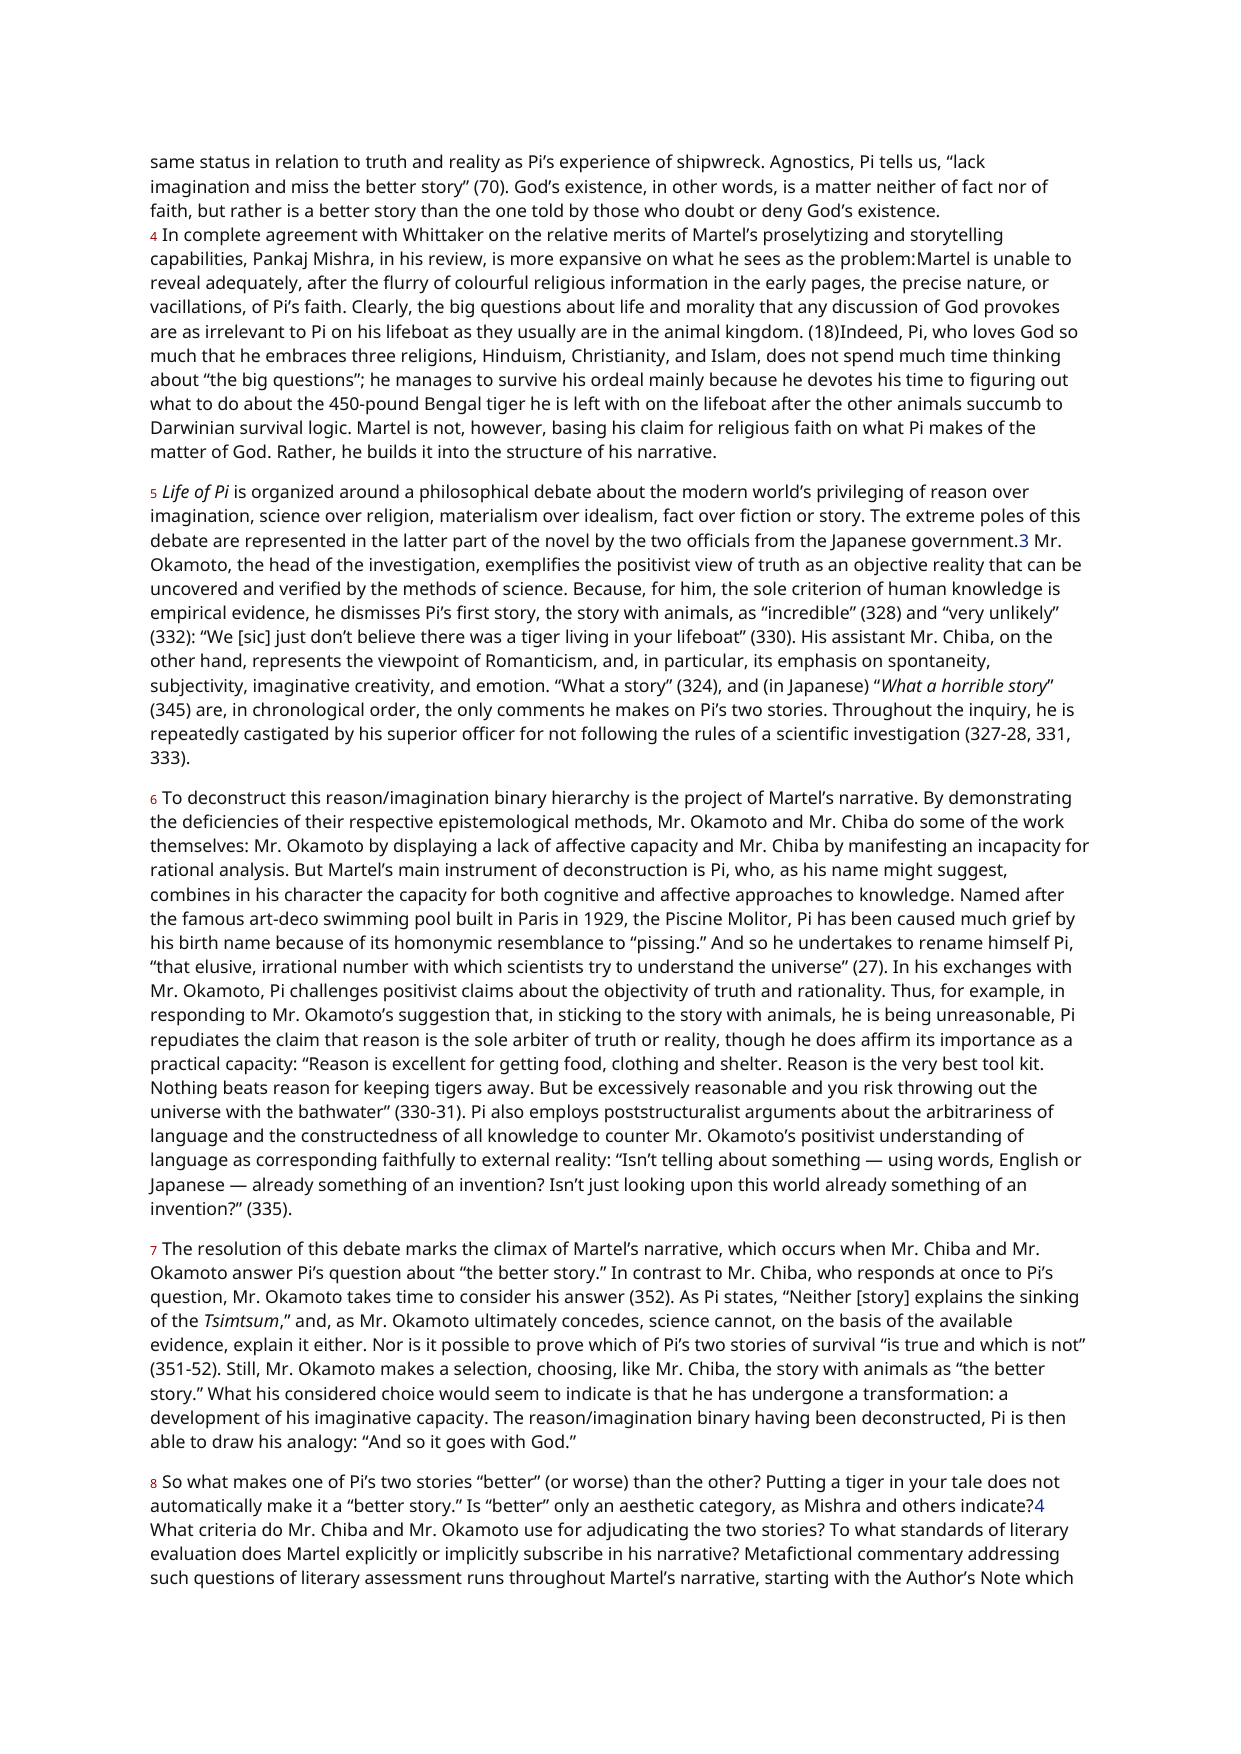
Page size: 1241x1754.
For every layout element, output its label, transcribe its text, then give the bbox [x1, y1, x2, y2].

text 4 In complete agreement with Whittaker on the relative merits of Martel’s proselytizing and storytelling capabilities, Pankaj Mishra, in his review, is more expansive on what he sees as the problem:Martel is unable to reveal adequately, after the flurry of colourful religious information in the early pages, the precise nature, or vacillations, of Pi’s faith. Clearly, the big questions about life and morality that any discussion of God provokes are as irrelevant to Pi on his lifeboat as they usually are in the animal kingdom. (18)Indeed, Pi, who loves God so much that he embraces three religions, Hinduism, Christianity, and Islam, does not spend much time thinking about “the big questions”; he manages to survive his ordeal mainly because he devotes his time to figuring out what to do about the 450-pound Bengal tiger he is left with on the lifeboat after the other animals succumb to Darwinian survival logic. Martel is not, however, basing his claim for religious faith on what Pi makes of the matter of God. Rather, he builds it into the structure of his narrative. [150, 222, 1090, 464]
text 7 The resolution of this debate marks the climax of Martel’s narrative, which occurs when Mr. Chiba and Mr. Okamoto answer Pi’s question about “the better story.” In contrast to Mr. Chiba, who responds at once to Pi’s question, Mr. Okamoto takes time to consider his answer (352). As Pi states, “Neither [story] explains the sinking of the Tsimtsum,” and, as Mr. Okamoto ultimately concedes, science cannot, on the basis of the available evidence, explain it either. Nor is it possible to prove which of Pi’s two stories of survival “is true and which is not” (351-52). Still, Mr. Okamoto makes a selection, choosing, like Mr. Chiba, the story with animals as “the better story.” What his considered choice would seem to indicate is that he has undergone a transformation: a development of his imaginative capacity. The reason/imagination binary having been deconstructed, Pi is then able to draw his analogy: “And so it goes with God.” [150, 1236, 1090, 1453]
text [150, 1469, 1090, 1590]
text 5 Life of Pi is organized around a philosophical debate about the modern world’s privileging of reason over imagination, science over religion, materialism over idealism, fact over fiction or story. The extreme poles of this debate are represented in the latter part of the novel by the two officials from the Japanese government.3 Mr. Okamoto, the head of the investigation, exemplifies the positivist view of truth as an objective reality that can be uncovered and verified by the methods of science. Because, for him, the sole criterion of human knowledge is empirical evidence, he dismisses Pi’s first story, the story with animals, as “incredible” (328) and “very unlikely” (332): “We [sic] just don’t believe there was a tiger living in your lifeboat” (330). His assistant Mr. Chiba, on the other hand, represents the viewpoint of Romanticism, and, in particular, its emphasis on spontaneity, subjectivity, imaginative creativity, and emotion. “What a story” (324), and (in Japanese) “What a horrible story” (345) are, in chronological order, the only comments he makes on Pi’s two stories. Throughout the inquiry, he is repeatedly castigated by his superior officer for not following the rules of a scientific investigation (327-28, 331, 333). [150, 480, 1090, 770]
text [150, 150, 1090, 222]
text 6 To deconstruct this reason/imagination binary hierarchy is the project of Martel’s narrative. By demonstrating the deficiencies of their respective epistemological methods, Mr. Okamoto and Mr. Chiba do some of the work themselves: Mr. Okamoto by displaying a lack of affective capacity and Mr. Chiba by manifesting an incapacity for rational analysis. But Martel’s main instrument of deconstruction is Pi, who, as his name might suggest, combines in his character the capacity for both cognitive and affective approaches to knowledge. Named after the famous art-deco swimming pool built in Paris in 1929, the Piscine Molitor, Pi has been caused much grief by his birth name because of its homonymic resemblance to “pissing.” And so he undertakes to rename himself Pi, “that elusive, irrational number with which scientists try to understand the universe” (27). In his exchanges with Mr. Okamoto, Pi challenges positivist claims about the objectivity of truth and rationality. Thus, for example, in responding to Mr. Okamoto’s suggestion that, in sticking to the story with animals, he is being unreasonable, Pi repudiates the claim that reason is the sole arbiter of truth or reality, though he does affirm its importance as a practical capacity: “Reason is excellent for getting food, clothing and shelter. Reason is the very best tool kit. Nothing beats reason for keeping tigers away. But be excessively reasonable and you risk throwing out the universe with the bathwater” (330-31). Pi also employs poststructuralist arguments about the arbitrariness of language and the constructedness of all knowledge to counter Mr. Okamoto’s positivist understanding of language as corresponding faithfully to external reality: “Isn’t telling about something — using words, English or Japanese — already something of an invention? Isn’t just looking upon this world already something of an invention?” (335). [150, 785, 1090, 1220]
